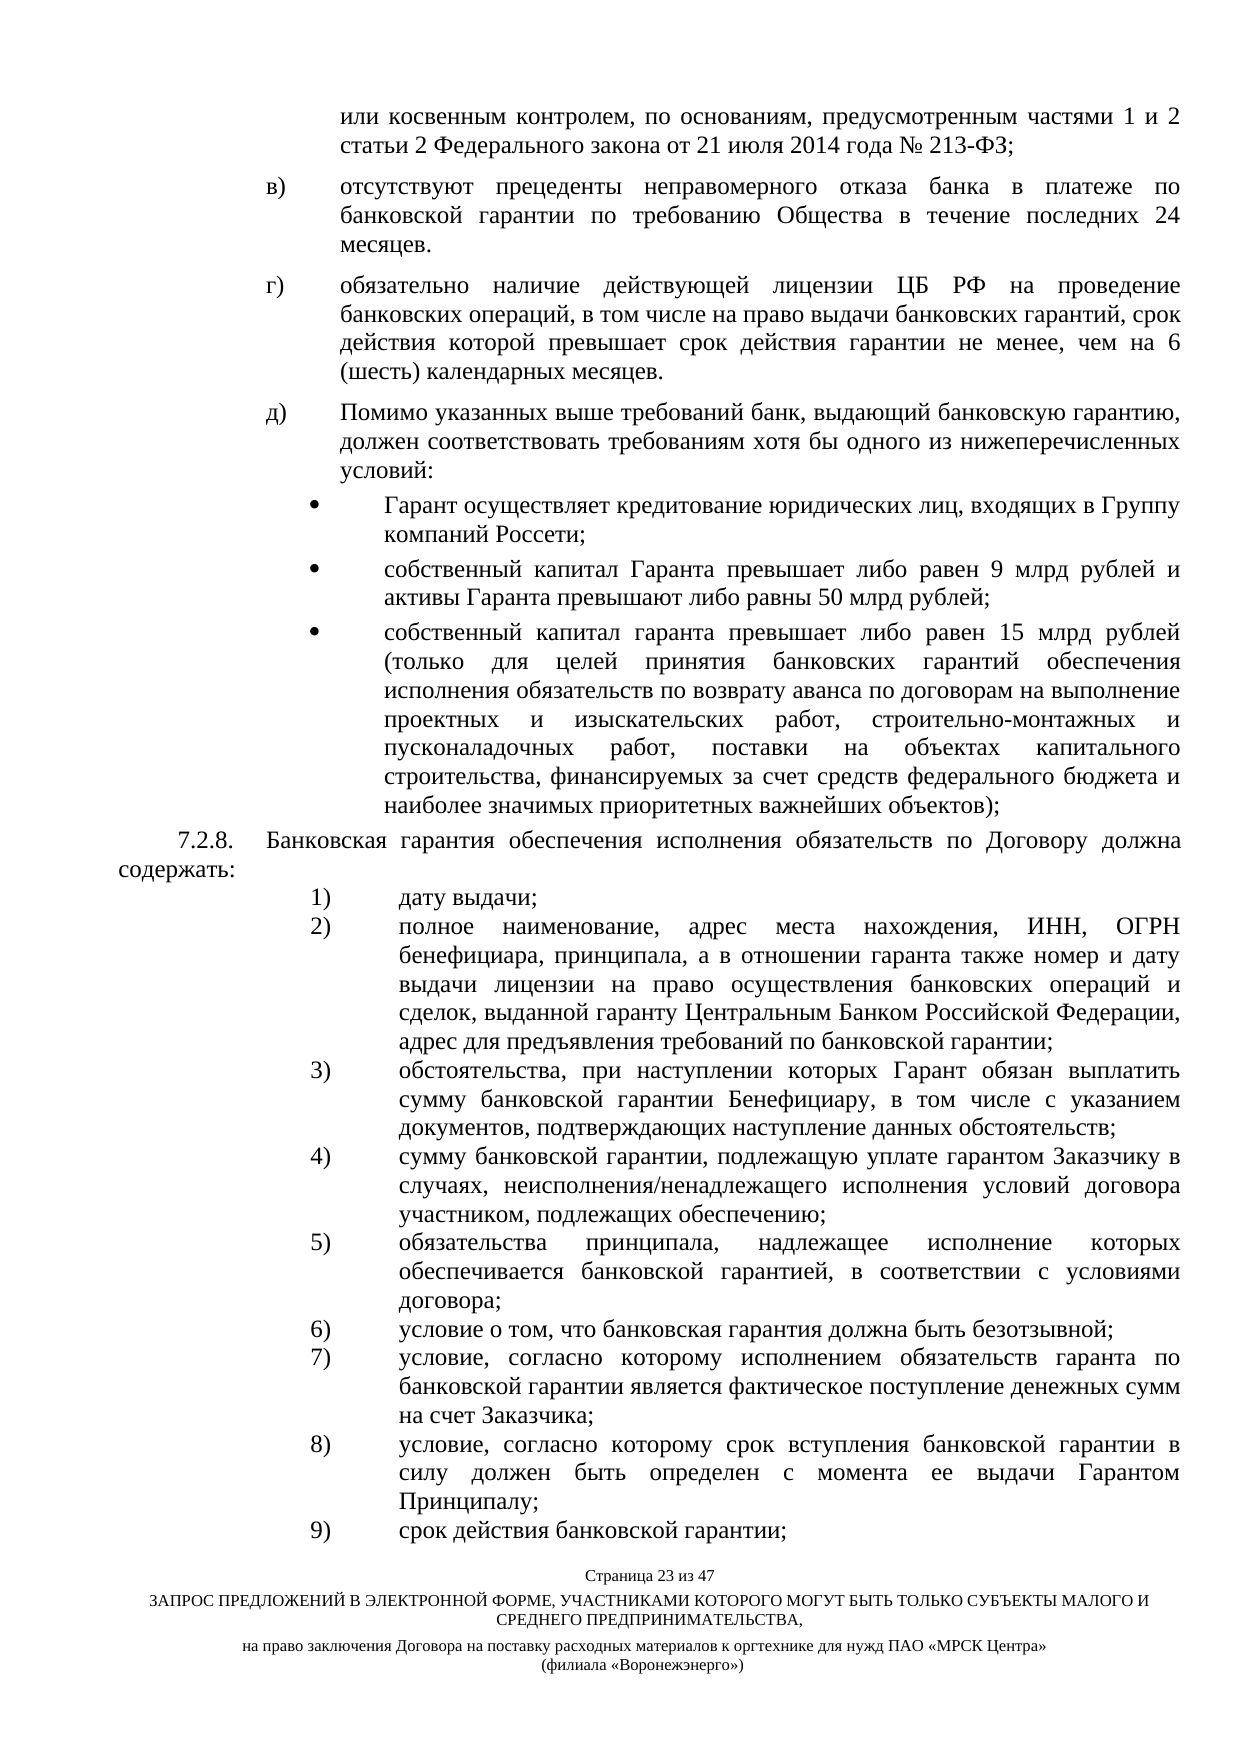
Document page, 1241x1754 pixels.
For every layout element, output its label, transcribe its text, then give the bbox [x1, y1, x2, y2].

list Помимо указанных выше требований банк, выдающий банковскую гарантию, должен соответствовать требованиям хотя бы одного из нижеперечисленных условий: [266, 397, 1181, 484]
list условие о том, что банковская гарантия должна быть безотзывной; [310, 1314, 1181, 1342]
list срок действия банковской гарантии; [310, 1515, 1181, 1544]
list отсутствуют прецеденты неправомерного отказа банка в платеже по банковской гарантии по требованию Общества в течение последних 24 месяцев. [266, 171, 1181, 257]
list собственный капитал Гаранта превышает либо равен 9 млрд рублей и активы Гаранта превышают либо равны 50 млрд рублей; [310, 554, 1181, 611]
list дату выдачи; [310, 882, 1181, 911]
list полное наименование, адрес места нахождения, ИНН, ОГРН бенефициара, принципала, а в отношении гаранта также номер и дату выдачи лицензии на право осуществления банковских операций и сделок, выданной гаранту Центральным Банком Российской Федерации, адрес для предъявления требований по банковской гарантии; [310, 911, 1181, 1055]
list обстоятельства, при наступлении которых Гарант обязан выплатить сумму банковской гарантии Бенефициару, в том числе с указанием документов, подтверждающих наступление данных обстоятельств; [310, 1055, 1181, 1141]
list условие, согласно которому срок вступления банковской гарантии в силу должен быть определен с момента ее выдачи Гарантом Принципалу; [310, 1429, 1181, 1515]
list обязательства принципала, надлежащее исполнение которых обеспечивается банковской гарантией, в соответствии с условиями договора; [310, 1227, 1181, 1314]
list условие, согласно которому исполнением обязательств гаранта по банковской гарантии является фактическое поступление денежных сумм на счет Заказчика; [310, 1342, 1181, 1429]
list обязательно наличие действующей лицензии ЦБ РФ на проведение банковских операций, в том числе на право выдачи банковских гарантий, срок действия которой превышает срок действия гарантии не менее, чем на 6 (шесть) календарных месяцев. [266, 270, 1181, 385]
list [266, 101, 1181, 159]
list Банковская гарантия обеспечения исполнения обязательств по Договору должна содержать: [118, 825, 1181, 882]
list собственный капитал гаранта превышает либо равен 15 млрд рублей (только для целей принятия банковских гарантий обеспечения исполнения обязательств по возврату аванса по договорам на выполнение проектных и изыскательских работ, строительно-монтажных и пусконаладочных работ, поставки на объектах капитального строительства, финансируемых за счет средств федерального бюджета и наиболее значимых приоритетных важнейших объектов); [310, 617, 1181, 819]
list Гарант осуществляет кредитование юридических лиц, входящих в Группу компаний Россети; [310, 490, 1181, 547]
list сумму банковской гарантии, подлежащую уплате гарантом Заказчику в случаях, неисполнения/ненадлежащего исполнения условий договора участником, подлежащих обеспечению; [310, 1141, 1181, 1227]
